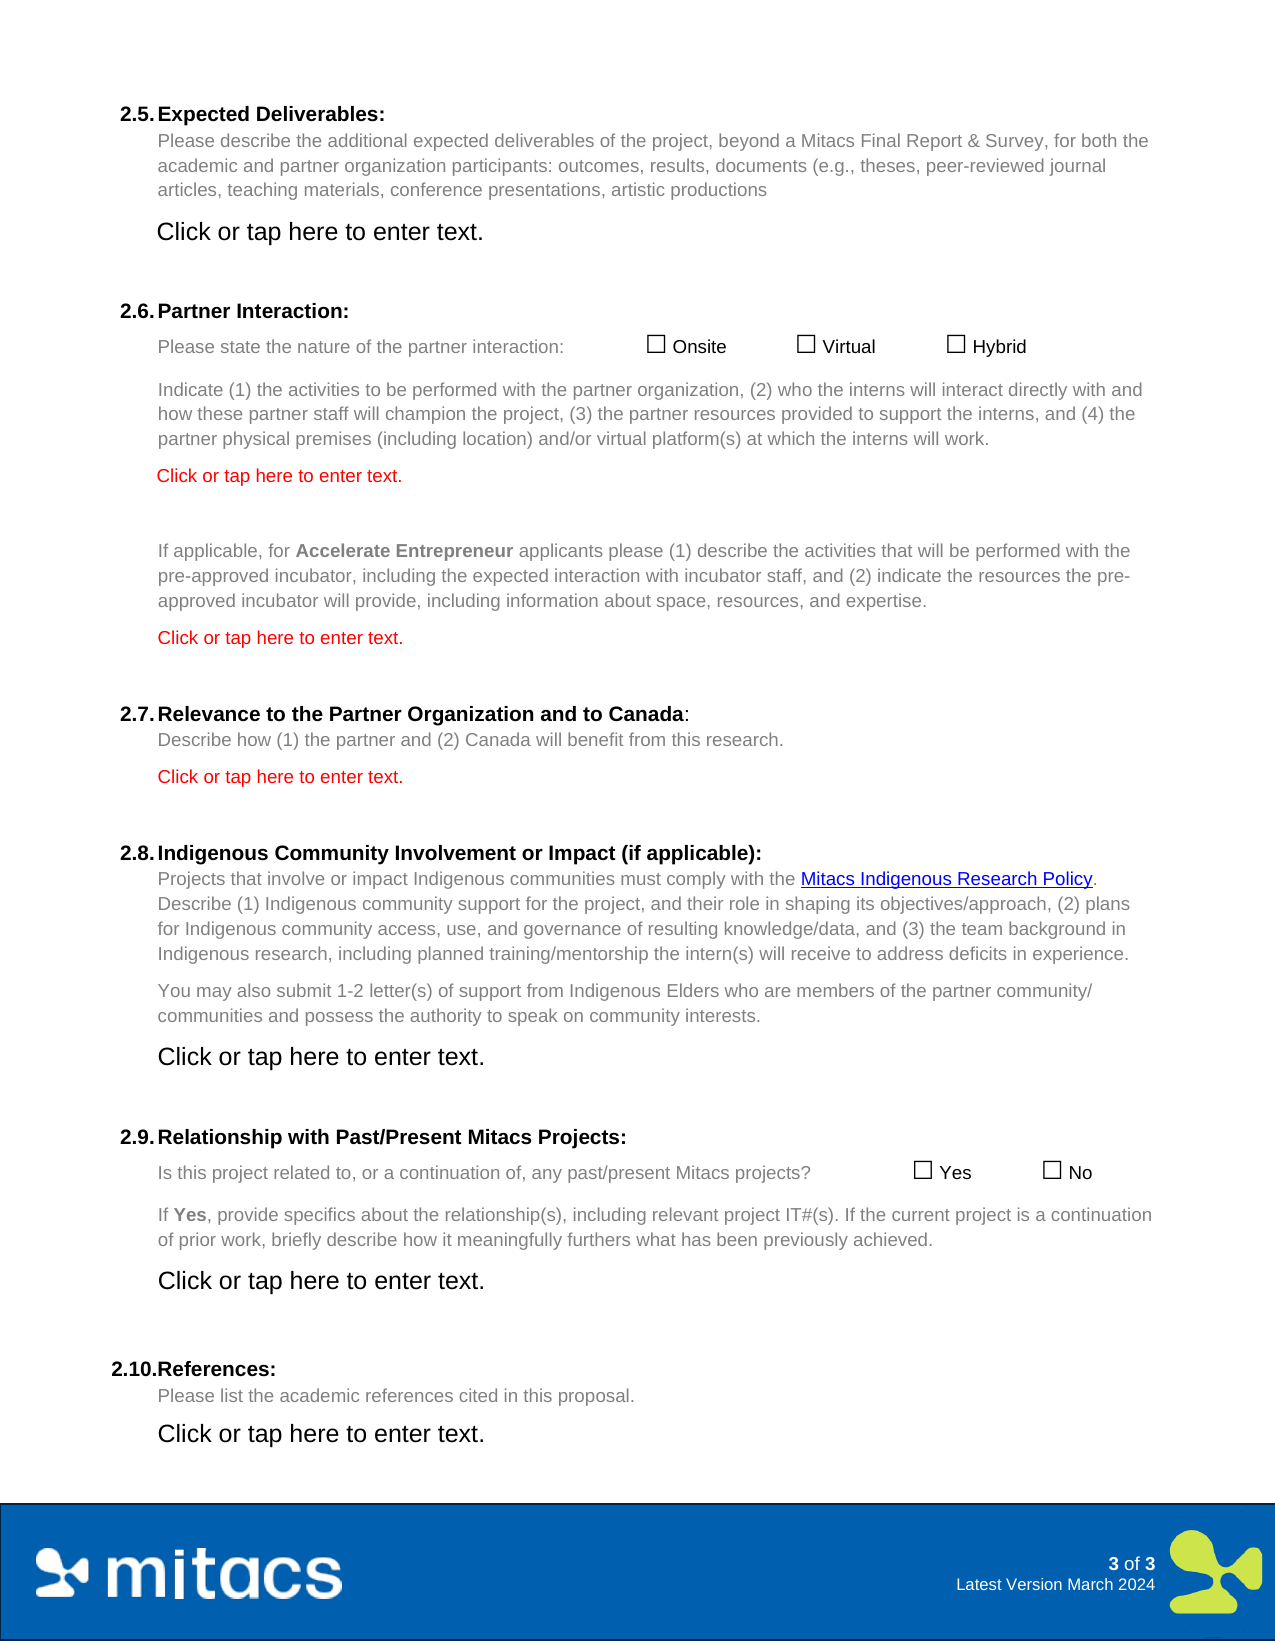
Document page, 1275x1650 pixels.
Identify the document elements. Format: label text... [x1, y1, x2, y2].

list Describe how (1) the partner and (2) Canada will benefit from this research. [157, 729, 1155, 750]
text If Yes, provide specifics about the relationship(s), including relevant project IT#(s). If the current project is a continuation of prior work, briefly describe how it meaningfully furthers what has been previously achieved. [158, 1204, 1155, 1250]
list 2.10.References: [111, 1357, 1155, 1381]
list Projects that involve or impact Indigenous communities must comply with the Mitacs Indigenous Research Policy. Describe (1) Indigenous community support for the project, and their role in shaping its objectives/approach, (2) plans for Indigenous community access, use, and governance of resulting knowledge/data, and (3) the team background in Indigenous research, including planned training/mentorship the intern(s) will receive to address deficits in experience. [157, 868, 1155, 964]
list Relevance to the Partner Organization and to Canada: [120, 701, 1155, 725]
list Partner Interaction: [120, 299, 1155, 323]
list Indigenous Community Involvement or Impact (if applicable): [120, 841, 1155, 865]
picture [1146, 1559, 1152, 1568]
list Indicate (1) the activities to be performed with the partner organization, (2) who the interns will interact directly with and how these partner staff will champion the project, (3) the partner resources provided to support the interns, and (4) the partner physical premises (including location) and/or virtual platform(s) at which the interns will work. [158, 378, 1155, 449]
text If applicable, for Accelerate Entrepreneur applicants please (1) describe the activities that will be performed with the pre-approved incubator, including the expected interaction with incubator staff, and (2) indicate the resources the pre-approved incubator will provide, including information about space, resources, and expertise. [158, 540, 1149, 611]
picture [36, 1548, 342, 1599]
list Relationship with Past/Present Mitacs Projects: [120, 1125, 1155, 1149]
list Expected Deliverables: [120, 102, 1155, 126]
list Is this project related to, or a continuation of, any past/present Mitacs projects? Yes No [157, 1152, 1155, 1186]
list Please describe the additional expected deliverables of the project, beyond a Mitacs Final Report & Survey, for both the academic and partner organization participants: outcomes, results, documents (e.g., theses, peer-reviewed journal articles, teaching materials, conference presentations, artistic productions [157, 129, 1155, 201]
picture [1146, 1506, 1275, 1638]
list You may also submit 1-2 letter(s) of support from Indigenous Elders who are members of the partner community/ communities and possess the authority to speak on community interests. [157, 980, 1155, 1026]
list Please state the nature of the partner interaction: Onsite Virtual Hybrid [157, 327, 1155, 361]
list Please list the academic references cited in this proposal. [157, 1384, 1155, 1406]
